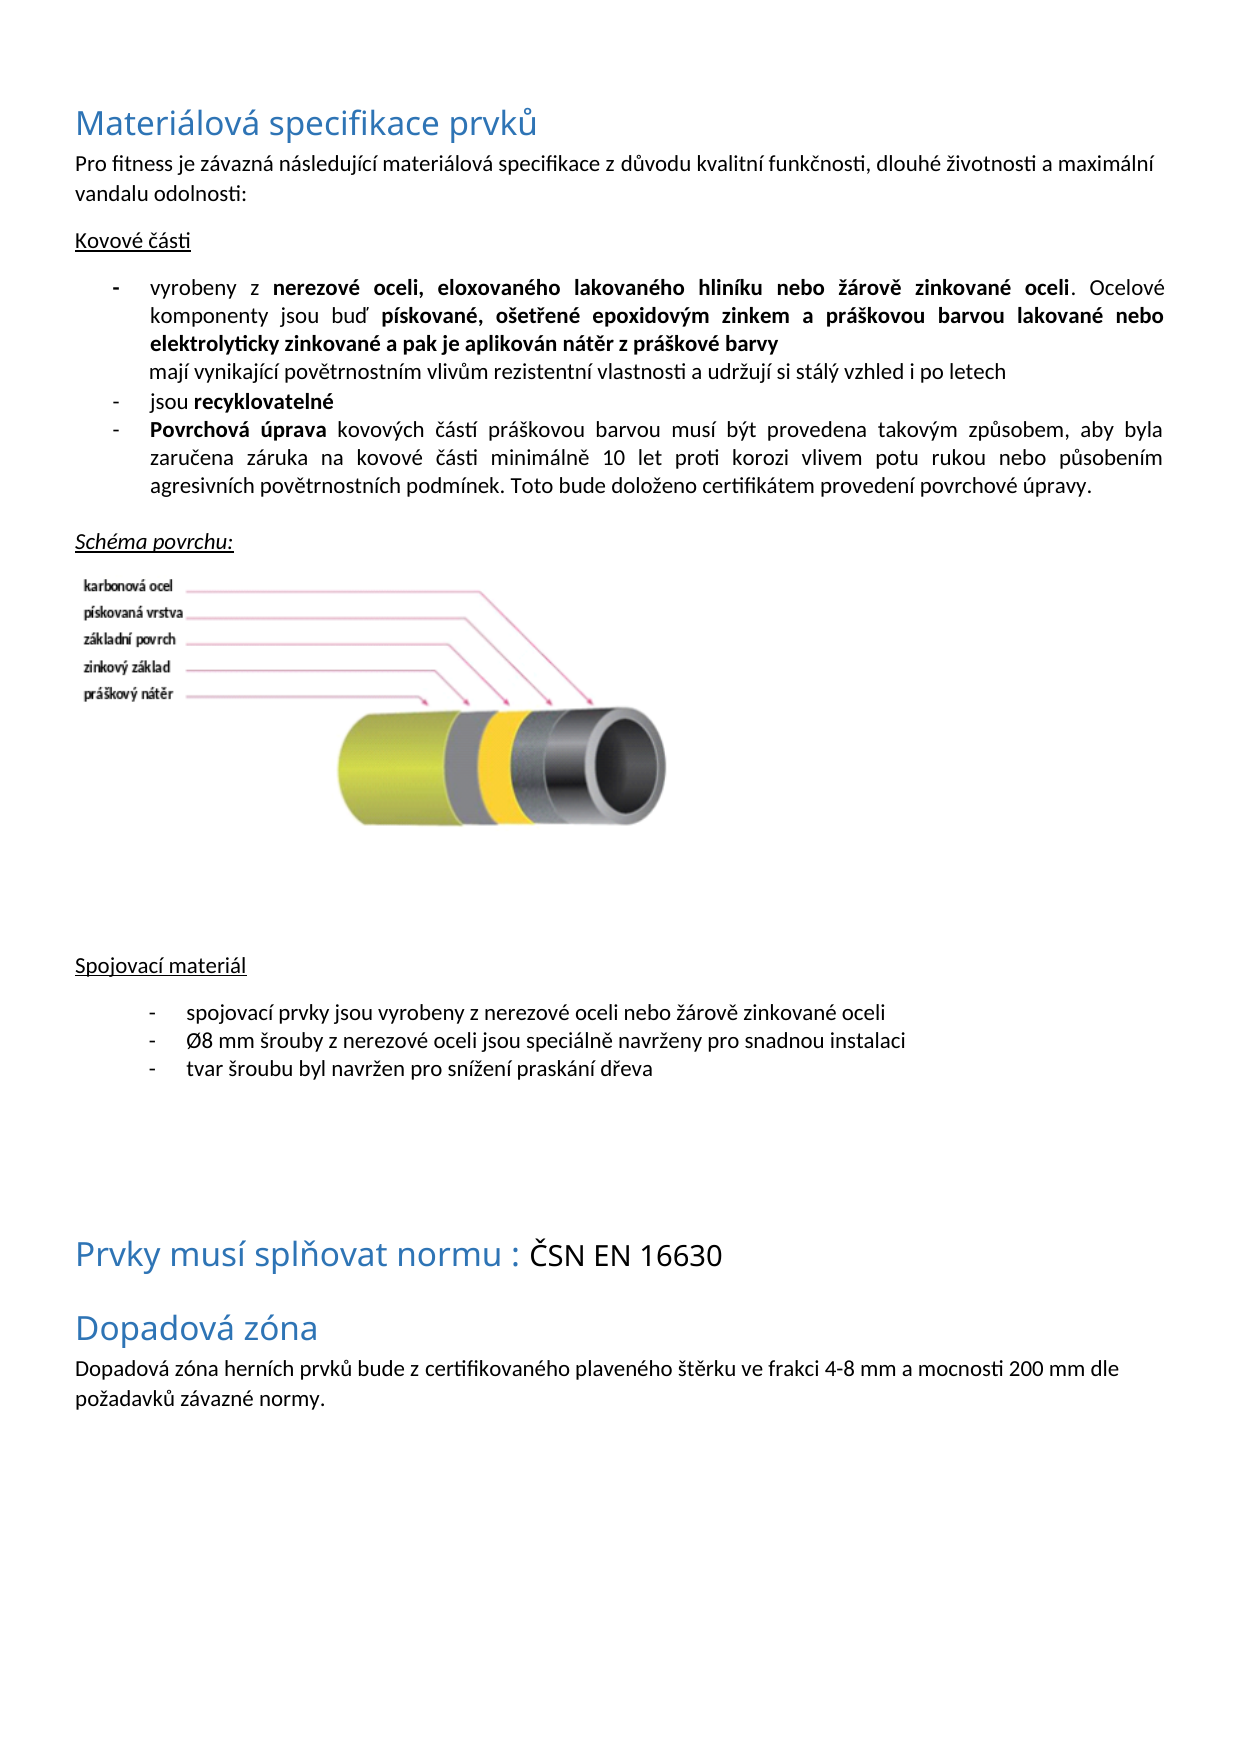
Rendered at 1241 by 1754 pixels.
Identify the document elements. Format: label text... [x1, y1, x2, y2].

list vyrobeny z nerezové oceli, eloxovaného lakovaného hliníku nebo žárově zinkované oceli. Ocelové komponenty jsou buď pískované, ošetřené epoxidovým zinkem a práškovou barvou lakované nebo elektrolyticky zinkované a pak je aplikován nátěr z práškové barvy [112, 273, 1165, 357]
text Schéma povrchu: [75, 527, 1165, 555]
list jsou recyklovatelné [112, 387, 1165, 415]
subtitle Materiálová specifikace prvků [75, 100, 1165, 145]
text mají vynikající povětrnostním vlivům rezistentní vlastnosti a udržují si stálý vzhled i po letech [75, 357, 1165, 385]
text Pro fitness je závazná následující materiálová specifikace z důvodu kvalitní funkčnosti, dlouhé životnosti a maximální vandalu odolnosti: [75, 149, 1165, 207]
list spojovací prvky jsou vyrobeny z nerezové oceli nebo žárově zinkované oceli [149, 998, 1165, 1026]
text Spojovací materiál [75, 951, 1165, 979]
subtitle Prvky musí splňovat normu : ČSN EN 16630 [75, 1231, 1165, 1276]
list Povrchová úprava kovových částí práškovou barvou musí být provedena takovým způsobem, aby byla zaručena záruka na kovové části minimálně 10 let proti korozi vlivem potu rukou nebo působením agresivních povětrnostních podmínek. Toto bude doloženo certifikátem provedení povrchové úpravy. [112, 415, 1165, 499]
list tvar šroubu byl navržen pro snížení praskání dřeva [149, 1054, 1165, 1082]
text Kovové části [75, 226, 1165, 254]
list Ø8 mm šrouby z nerezové oceli jsou speciálně navrženy pro snadnou instalaci [149, 1026, 1165, 1054]
subtitle Dopadová zóna [75, 1305, 1165, 1350]
text Dopadová zóna herních prvků bude z certifikovaného plaveného štěrku ve frakci 4-8 mm a mocnosti 200 mm dle požadavků závazné normy. [75, 1354, 1165, 1412]
